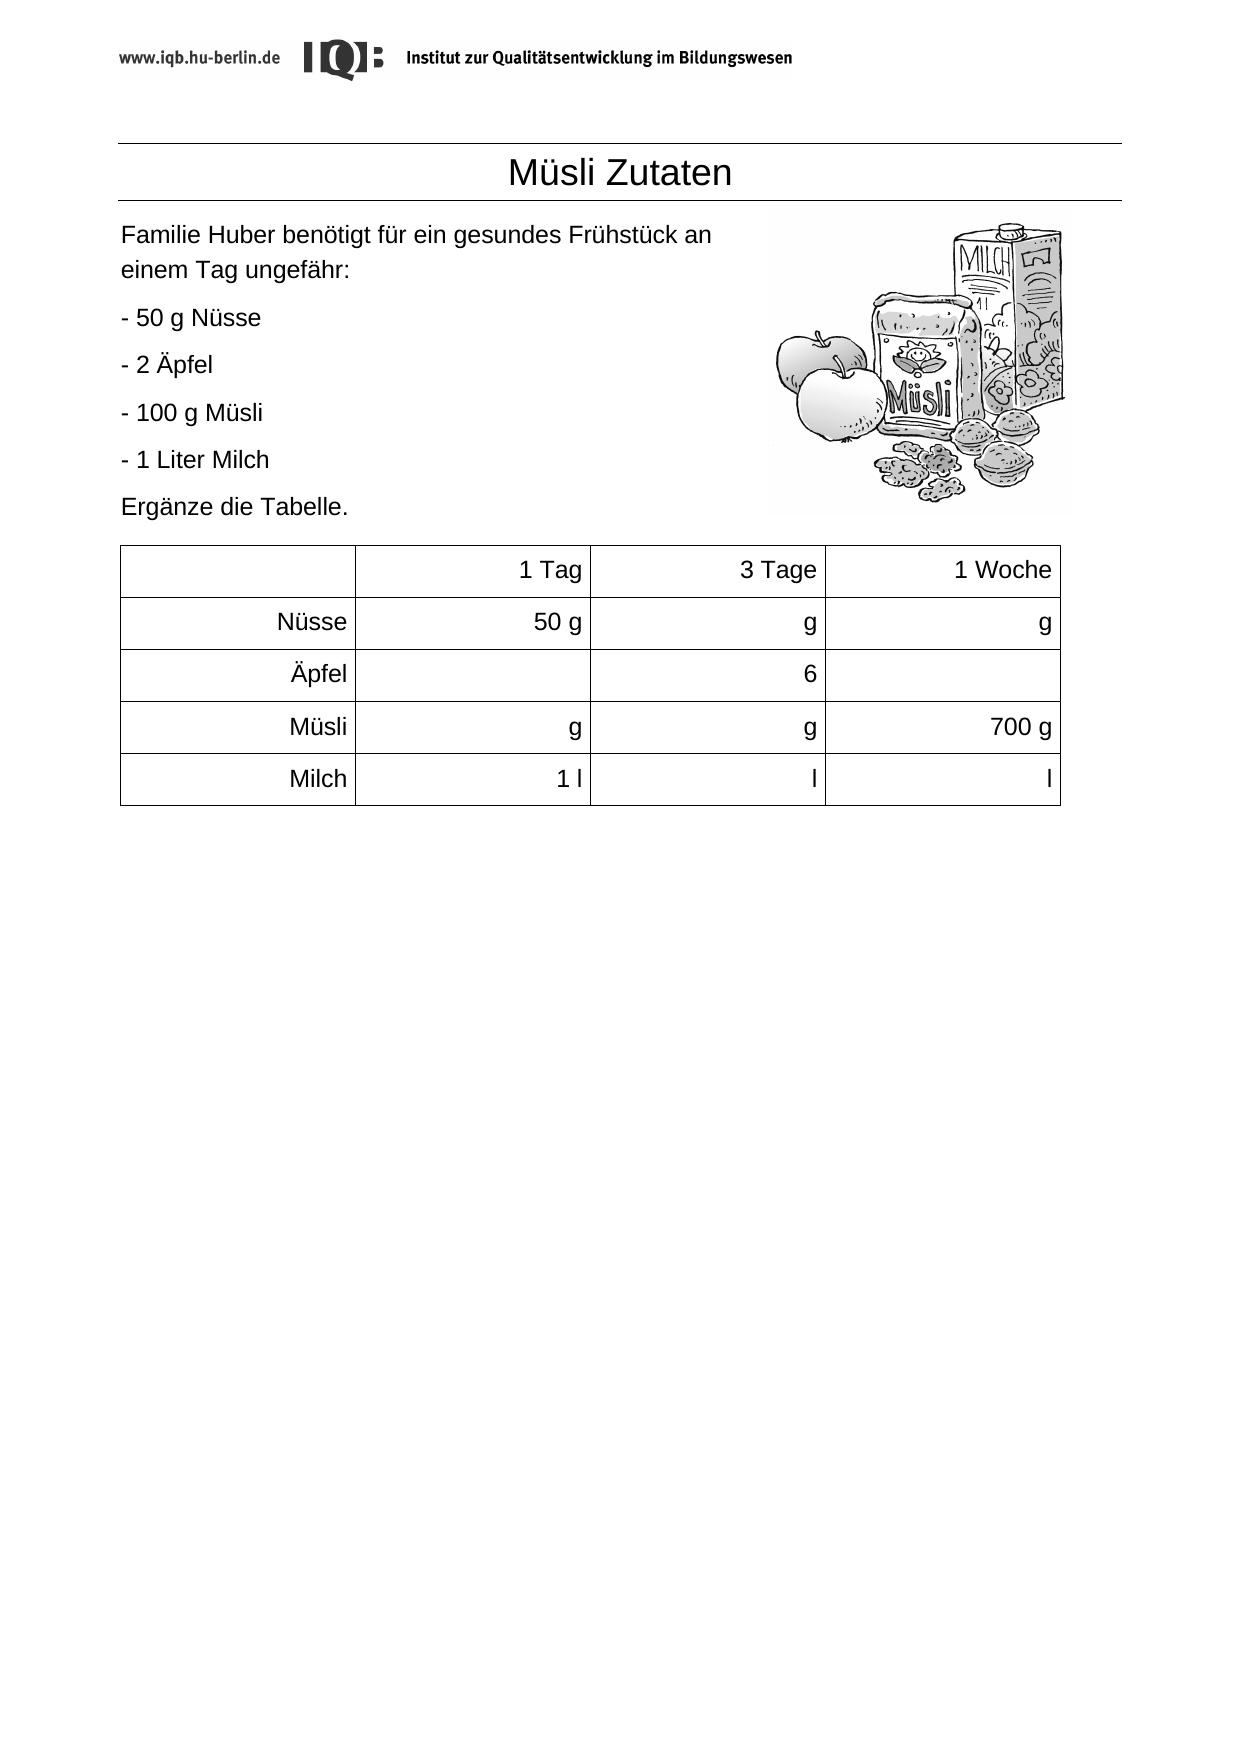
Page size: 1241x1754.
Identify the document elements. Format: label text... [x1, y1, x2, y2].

text Müsli Zutaten [118, 144, 1122, 200]
